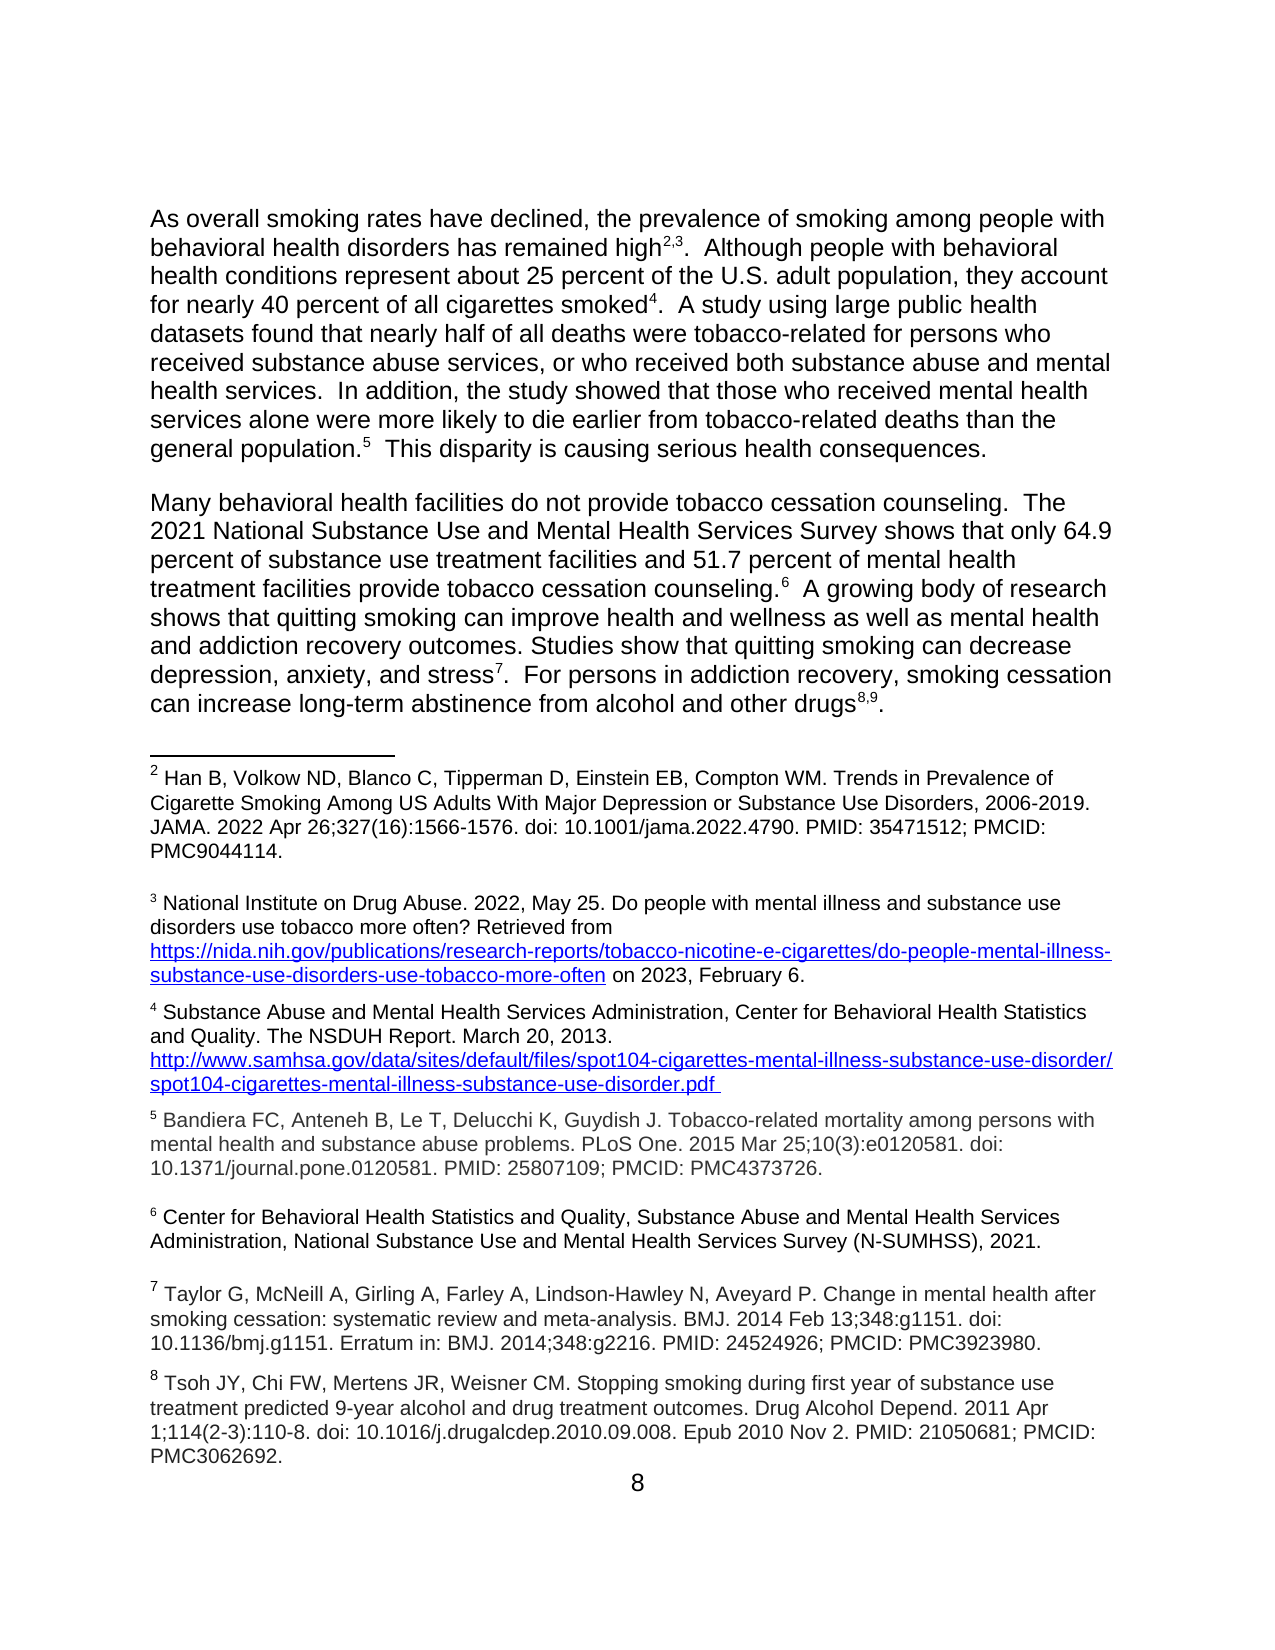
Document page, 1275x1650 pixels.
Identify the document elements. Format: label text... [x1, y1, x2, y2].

text Many behavioral health facilities do not provide tobacco cessation counseling. The 2021 National Substance Use and Mental Health Services Survey shows that only 64.9 percent of substance use treatment facilities and 51.7 percent of mental health treatment facilities provide tobacco cessation counseling. A growing body of research shows that quitting smoking can improve health and wellness as well as mental health and addiction recovery outcomes. Studies show that quitting smoking can decrease depression, anxiety, and stress. For persons in addiction recovery, smoking cessation can increase long-term abstinence from alcohol and other drugs,. [150, 487, 1125, 717]
text As overall smoking rates have declined, the prevalence of smoking among people with behavioral health disorders has remained high,. Although people with behavioral health conditions represent about 25 percent of the U.S. adult population, they account for nearly 40 percent of all cigarettes smoked. A study using large public health datasets found that nearly half of all deaths were tobacco-related for persons who received substance abuse services, or who received both substance abuse and mental health services. In addition, the study showed that those who received mental health services alone were more likely to die earlier from tobacco-related deaths than the general population. This disparity is causing serious health consequences. [150, 204, 1125, 462]
